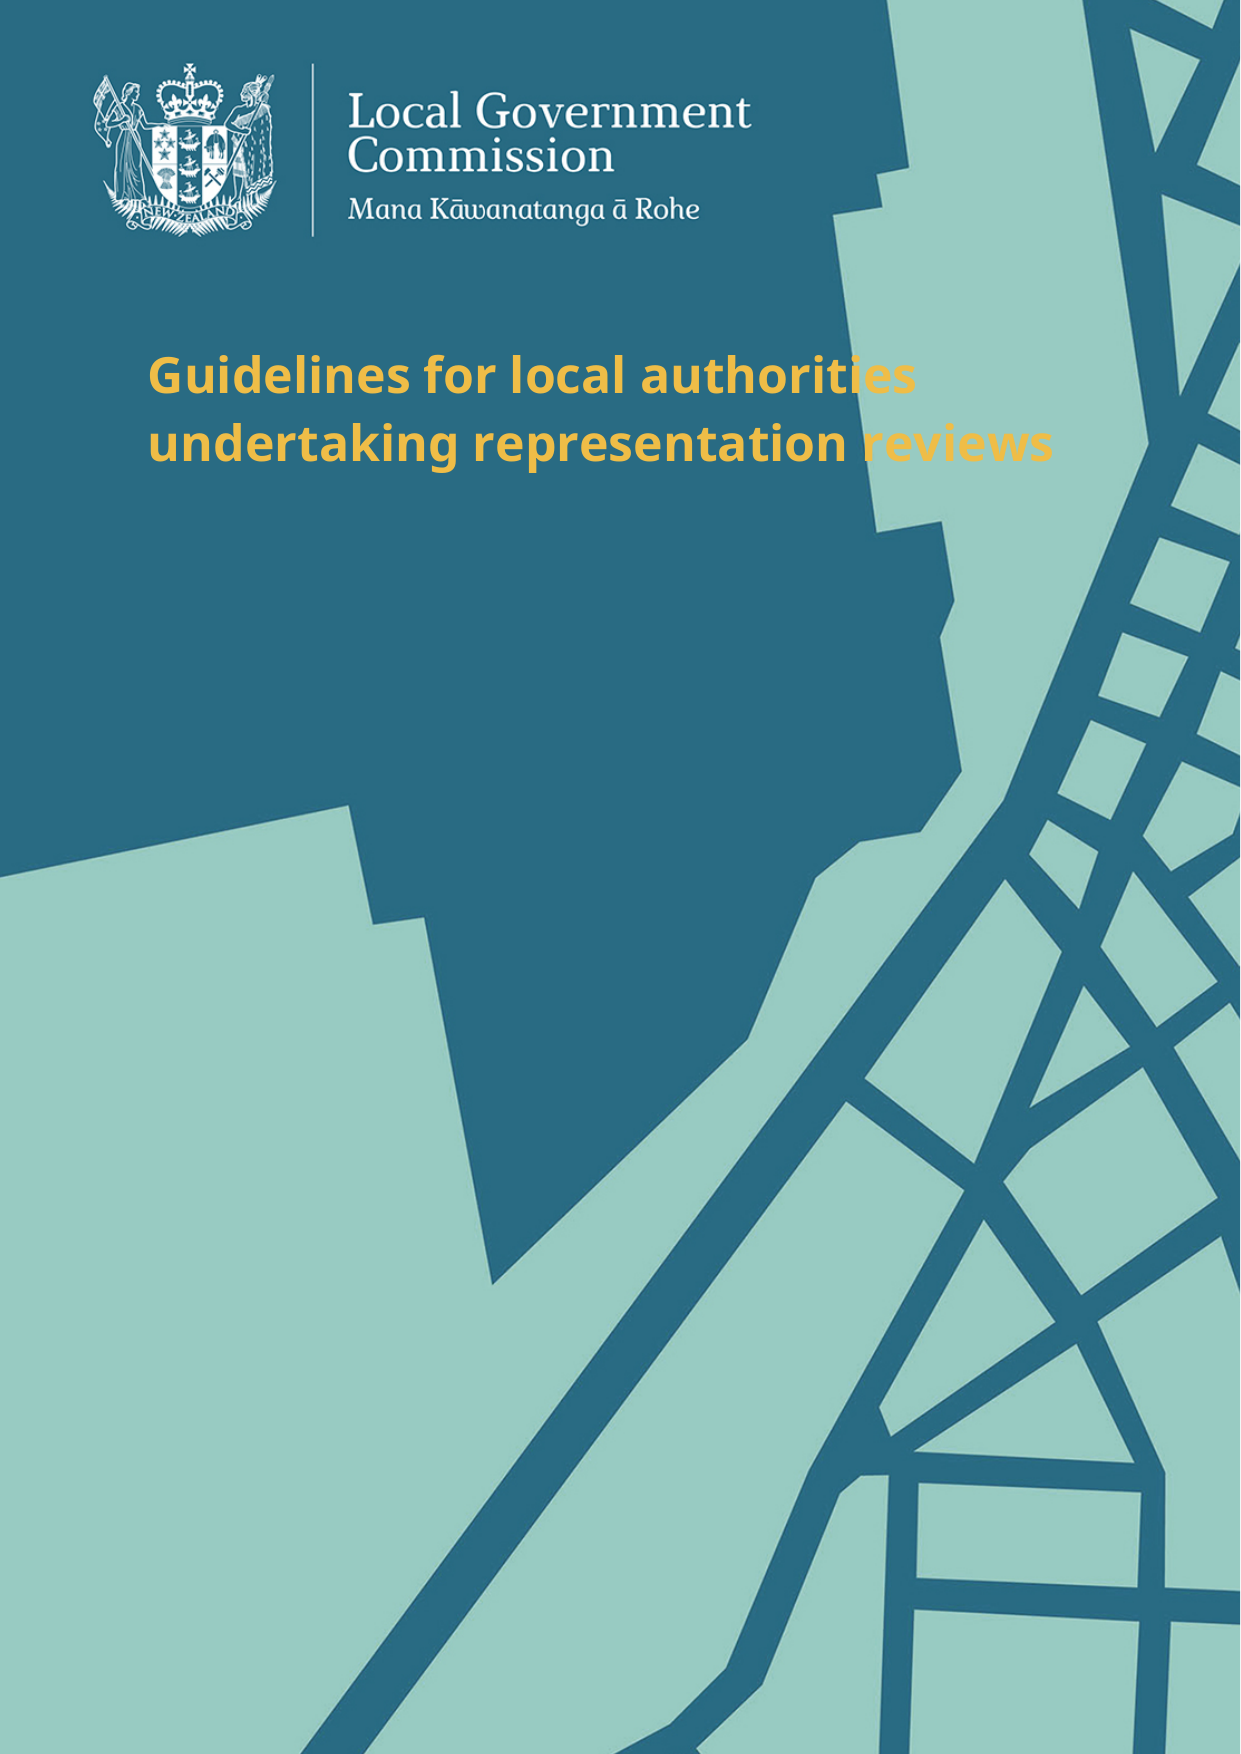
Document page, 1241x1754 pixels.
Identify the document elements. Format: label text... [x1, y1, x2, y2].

subtitle Guidelines for local authorities undertaking representation reviews [148, 340, 1092, 476]
picture [0, 0, 1241, 1754]
